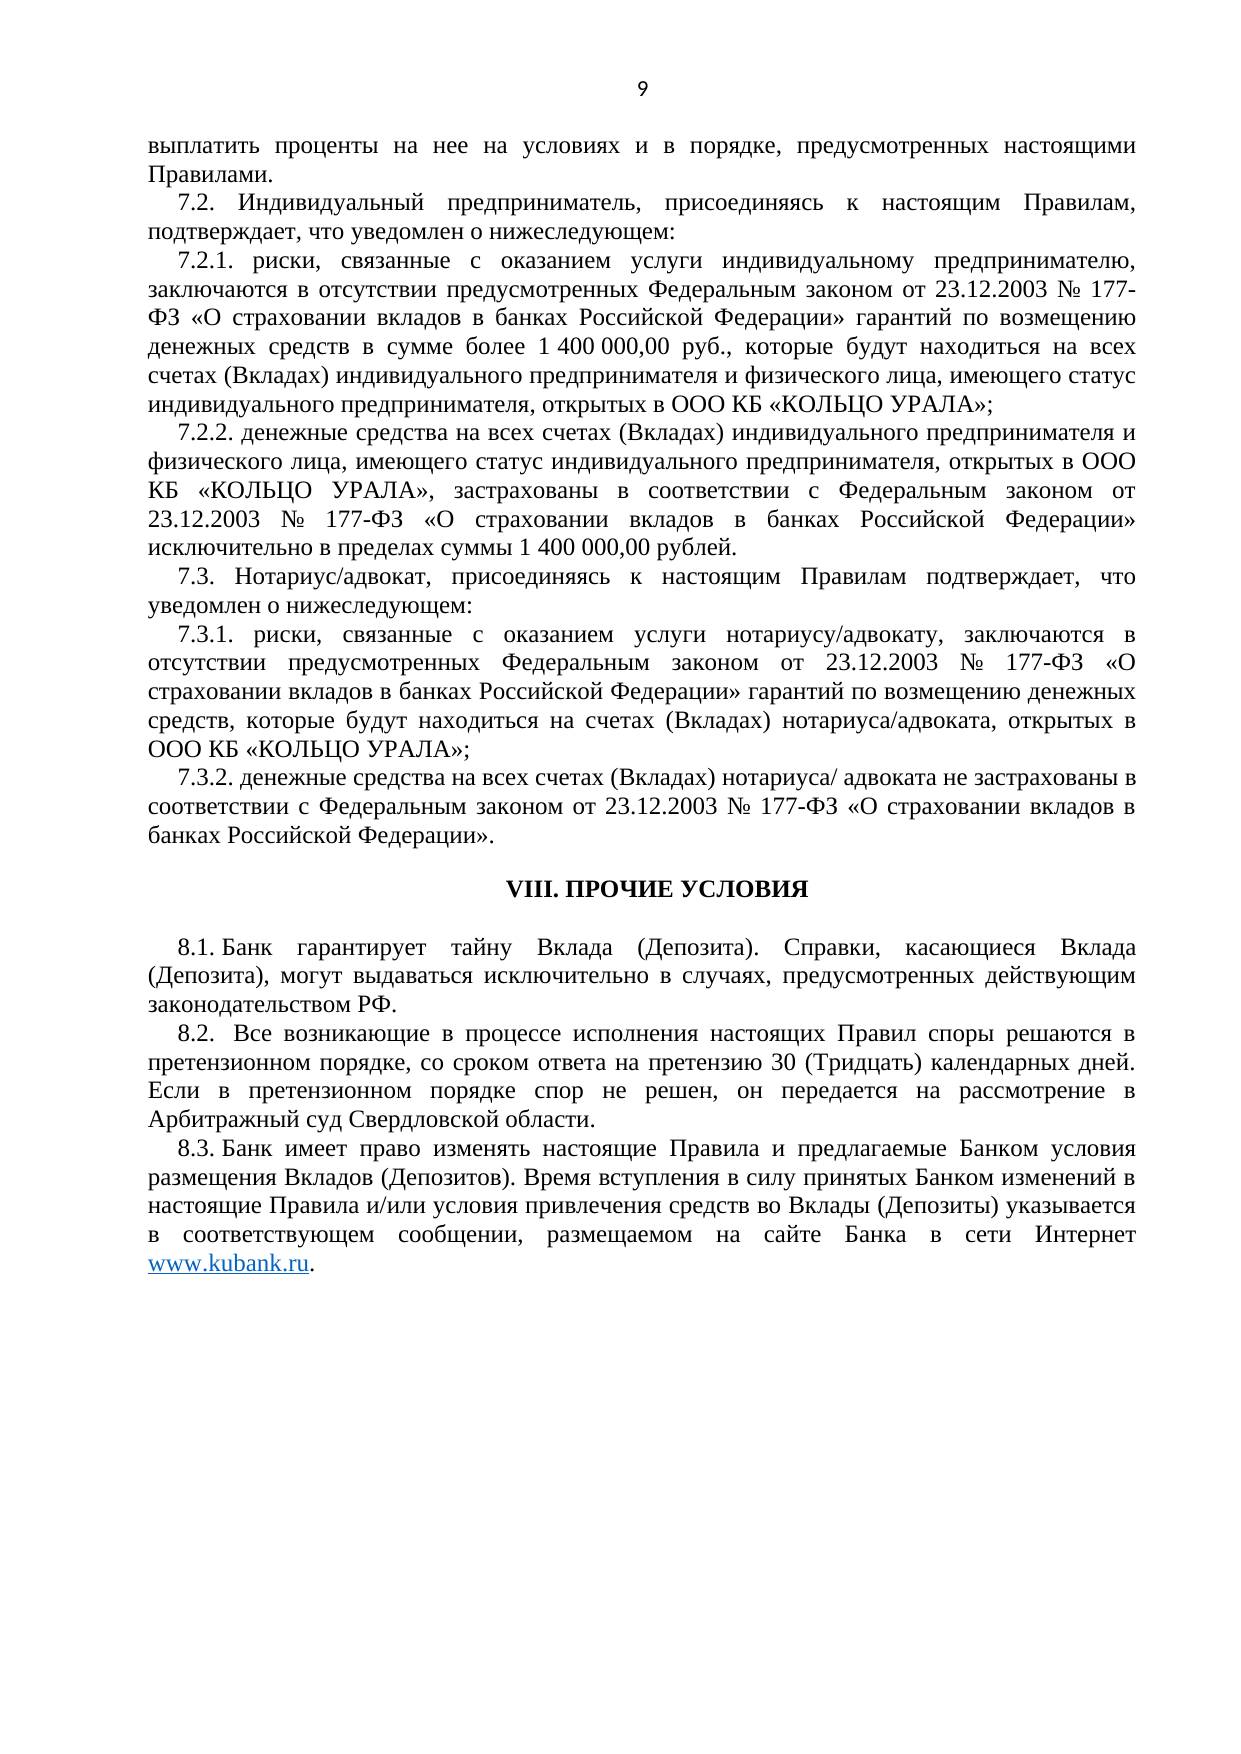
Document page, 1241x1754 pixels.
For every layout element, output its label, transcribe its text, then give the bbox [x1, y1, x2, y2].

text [148, 130, 1137, 187]
text 7.3.2. денежные средства на всех счетах (Вкладах) нотариуса/ адвоката не застрахованы в соответствии с Федеральным законом от 23.12.2003 № 177-ФЗ «О страховании вкладов в банках Российской Федерации». [148, 762, 1137, 849]
text 7.2. Индивидуальный предприниматель, присоединяясь к настоящим Правилам, подтверждает, что уведомлен о нижеследующем: [148, 187, 1137, 245]
list Банк имеет право изменять настоящие Правила и предлагаемые Банком условия размещения Вкладов (Депозитов). Время вступления в силу принятых Банком изменений в настоящие Правила и/или условия привлечения средств во Вклады (Депозиты) указывается в соответствующем сообщении, размещаемом на сайте Банка в сети Интернет www.kubank.ru. [148, 1133, 1137, 1277]
text 7.3.1. риски, связанные с оказанием услуги нотариусу/адвокату, заключаются в отсутствии предусмотренных Федеральным законом от 23.12.2003 № 177-ФЗ «О страховании вкладов в банках Российской Федерации» гарантий по возмещению денежных средств, которые будут находиться на счетах (Вкладах) нотариуса/адвоката, открытых в ООО КБ «КОЛЬЦО УРАЛА»; [148, 619, 1137, 762]
text 7.2.1. риски, связанные с оказанием услуги индивидуальному предпринимателю, заключаются в отсутствии предусмотренных Федеральным законом от 23.12.2003 № 177-ФЗ «О страховании вкладов в банках Российской Федерации» гарантий по возмещению денежных средств в сумме более 1 400 000,00 руб., которые будут находиться на всех счетах (Вкладах) индивидуального предпринимателя и физического лица, имеющего статус индивидуального предпринимателя, открытых в ООО КБ «КОЛЬЦО УРАЛА»; [148, 245, 1137, 417]
text 7.2.2. денежные средства на всех счетах (Вкладах) индивидуального предпринимателя и физического лица, имеющего статус индивидуального предпринимателя, открытых в ООО КБ «КОЛЬЦО УРАЛА», застрахованы в соответствии с Федеральным законом от 23.12.2003 № 177-ФЗ «О страховании вкладов в банках Российской Федерации» исключительно в пределах суммы 1 400 000,00 рублей. [148, 417, 1137, 561]
subtitle VIII. ПРОЧИЕ УСЛОВИЯ [177, 874, 1137, 902]
list Банк гарантирует тайну Вклада (Депозита). Справки, касающиеся Вклада (Депозита), могут выдаваться исключительно в случаях, предусмотренных действующим законодательством РФ. [148, 932, 1137, 1018]
text 7.3. Нотариус/адвокат, присоединяясь к настоящим Правилам подтверждает, что уведомлен о нижеследующем: [148, 561, 1137, 619]
list Все возникающие в процессе исполнения настоящих Правил споры решаются в претензионном порядке, со сроком ответа на претензию 30 (Тридцать) календарных дней. Если в претензионном порядке спор не решен, он передается на рассмотрение в Арбитражный суд Свердловской области. [148, 1018, 1137, 1133]
